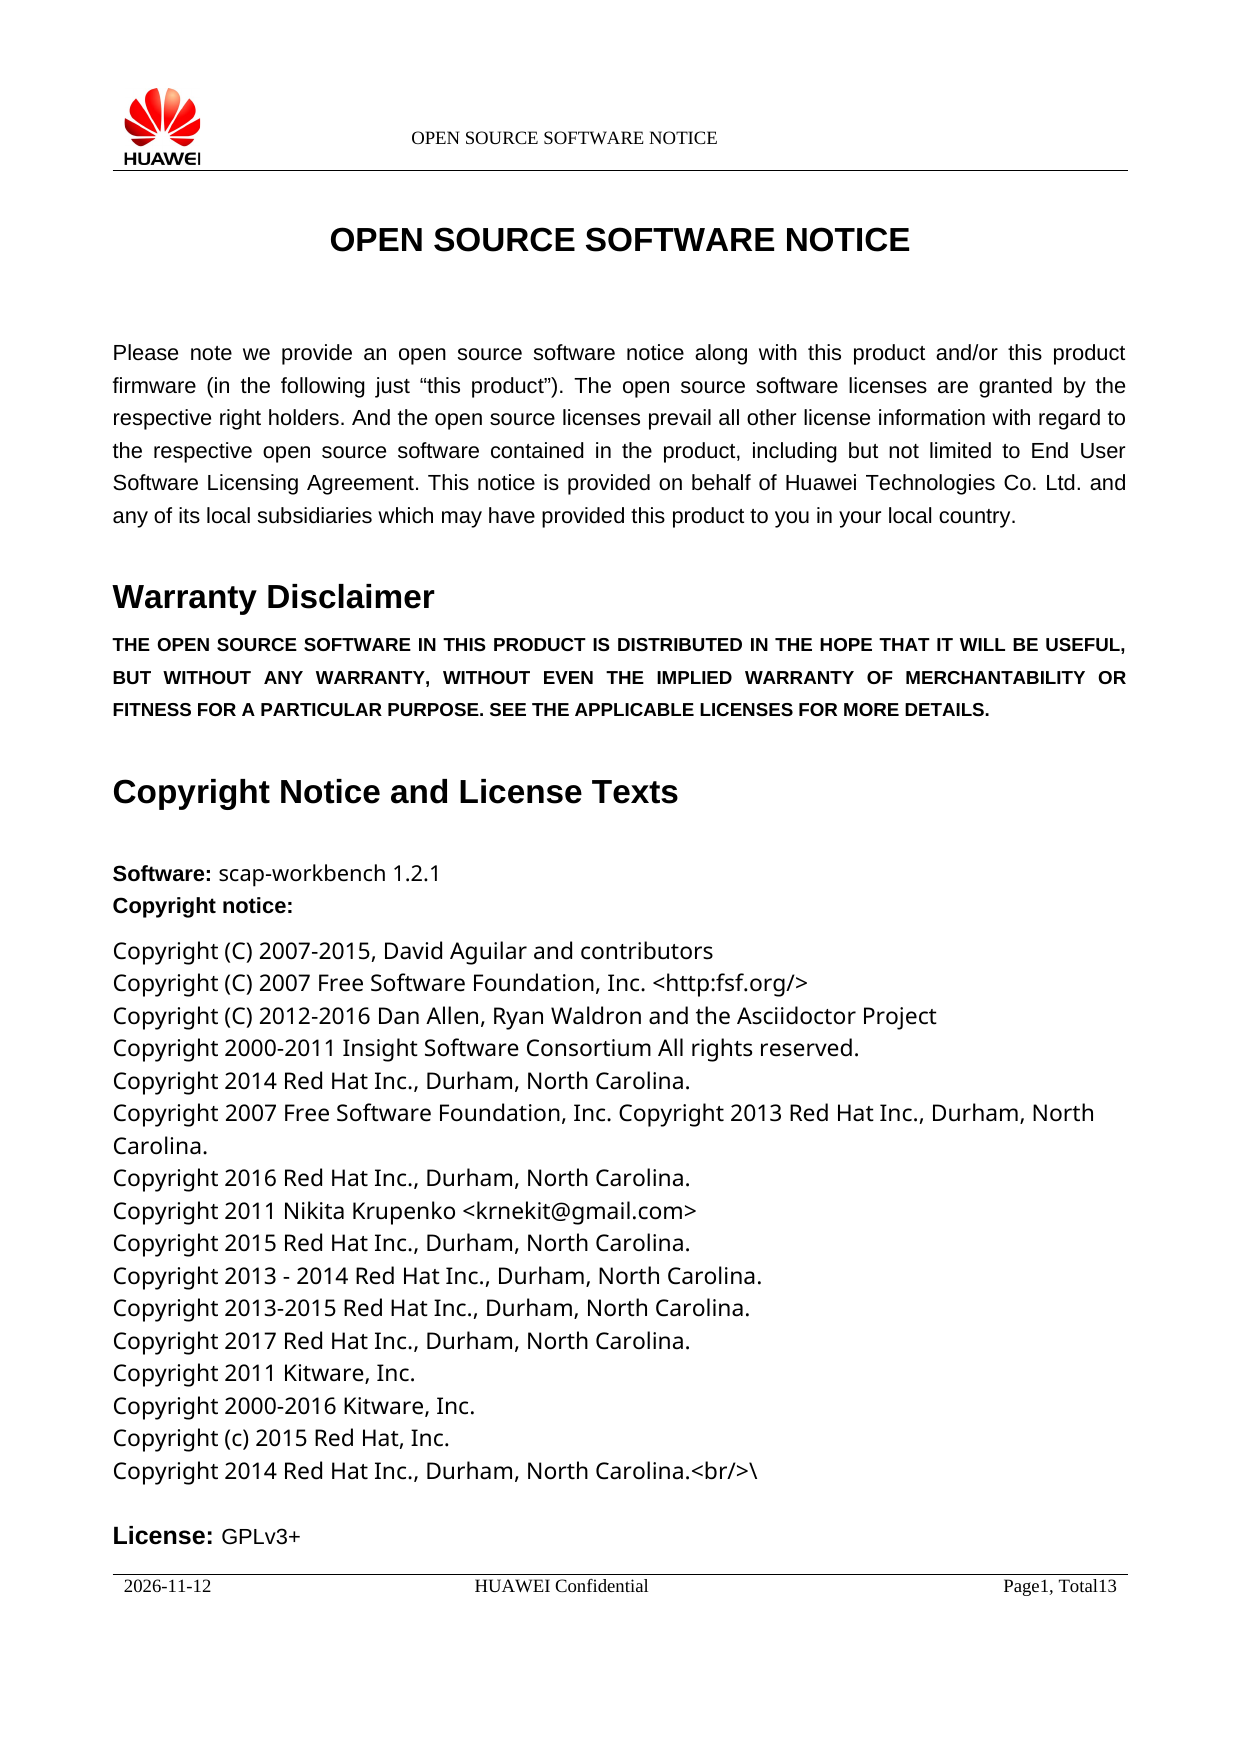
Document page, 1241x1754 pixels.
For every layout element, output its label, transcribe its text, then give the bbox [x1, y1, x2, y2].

text License: GPLv3+ [112, 1519, 1128, 1551]
text Copyright notice: [112, 889, 1128, 921]
text Warranty Disclaimer [112, 564, 1128, 629]
text Copyright (C) 2007-2015, David Aguilar and contributors Copyright (C) 2007 Free Software Foundation, Inc. <http:fsf.org/> Copyright (C) 2012-2016 Dan Allen, Ryan Waldron and the Asciidoctor Project Copyright 2000-2011 Insight Software Consortium All rights reserved. Copyright 2014 Red Hat Inc., Durham, North Carolina. Copyright 2007 Free Software Foundation, Inc. Copyright 2013 Red Hat Inc., Durham, North Carolina. Copyright 2016 Red Hat Inc., Durham, North Carolina. Copyright 2011 Nikita Krupenko <krnekit@gmail.com> Copyright 2015 Red Hat Inc., Durham, North Carolina. Copyright 2013 - 2014 Red Hat Inc., Durham, North Carolina. Copyright 2013-2015 Red Hat Inc., Durham, North Carolina. Copyright 2017 Red Hat Inc., Durham, North Carolina. Copyright 2011 Kitware, Inc. Copyright 2000-2016 Kitware, Inc. Copyright (c) 2015 Red Hat, Inc. Copyright 2014 Red Hat Inc., Durham, North Carolina.<br/>\ [112, 934, 1128, 1519]
picture [124, 88, 201, 165]
text Copyright Notice and License Texts [112, 759, 1128, 824]
text The open source software in this product is distributed in the hope that it will be useful, but WITHOUT ANY WARRANTY, without even the implied warranty of MERCHANTABILITY or FITNESS FOR A PARTICULAR PURPOSE. See the applicable licenses for more details. [112, 629, 1128, 726]
text OPEN SOURCE SOFTWARE NOTICE [112, 206, 1128, 271]
title Software: scap-workbench 1.2.1 [112, 856, 1128, 889]
text Please note we provide an open source software notice along with this product and/or this product firmware (in the following just “this product”). The open source software licenses are granted by the respective right holders. And the open source licenses prevail all other license information with regard to the respective open source software contained in the product, including but not limited to End User Software Licensing Agreement. This notice is provided on behalf of Huawei Technologies Co. Ltd. and any of its local subsidiaries which may have provided this product to you in your local country. [112, 336, 1128, 531]
